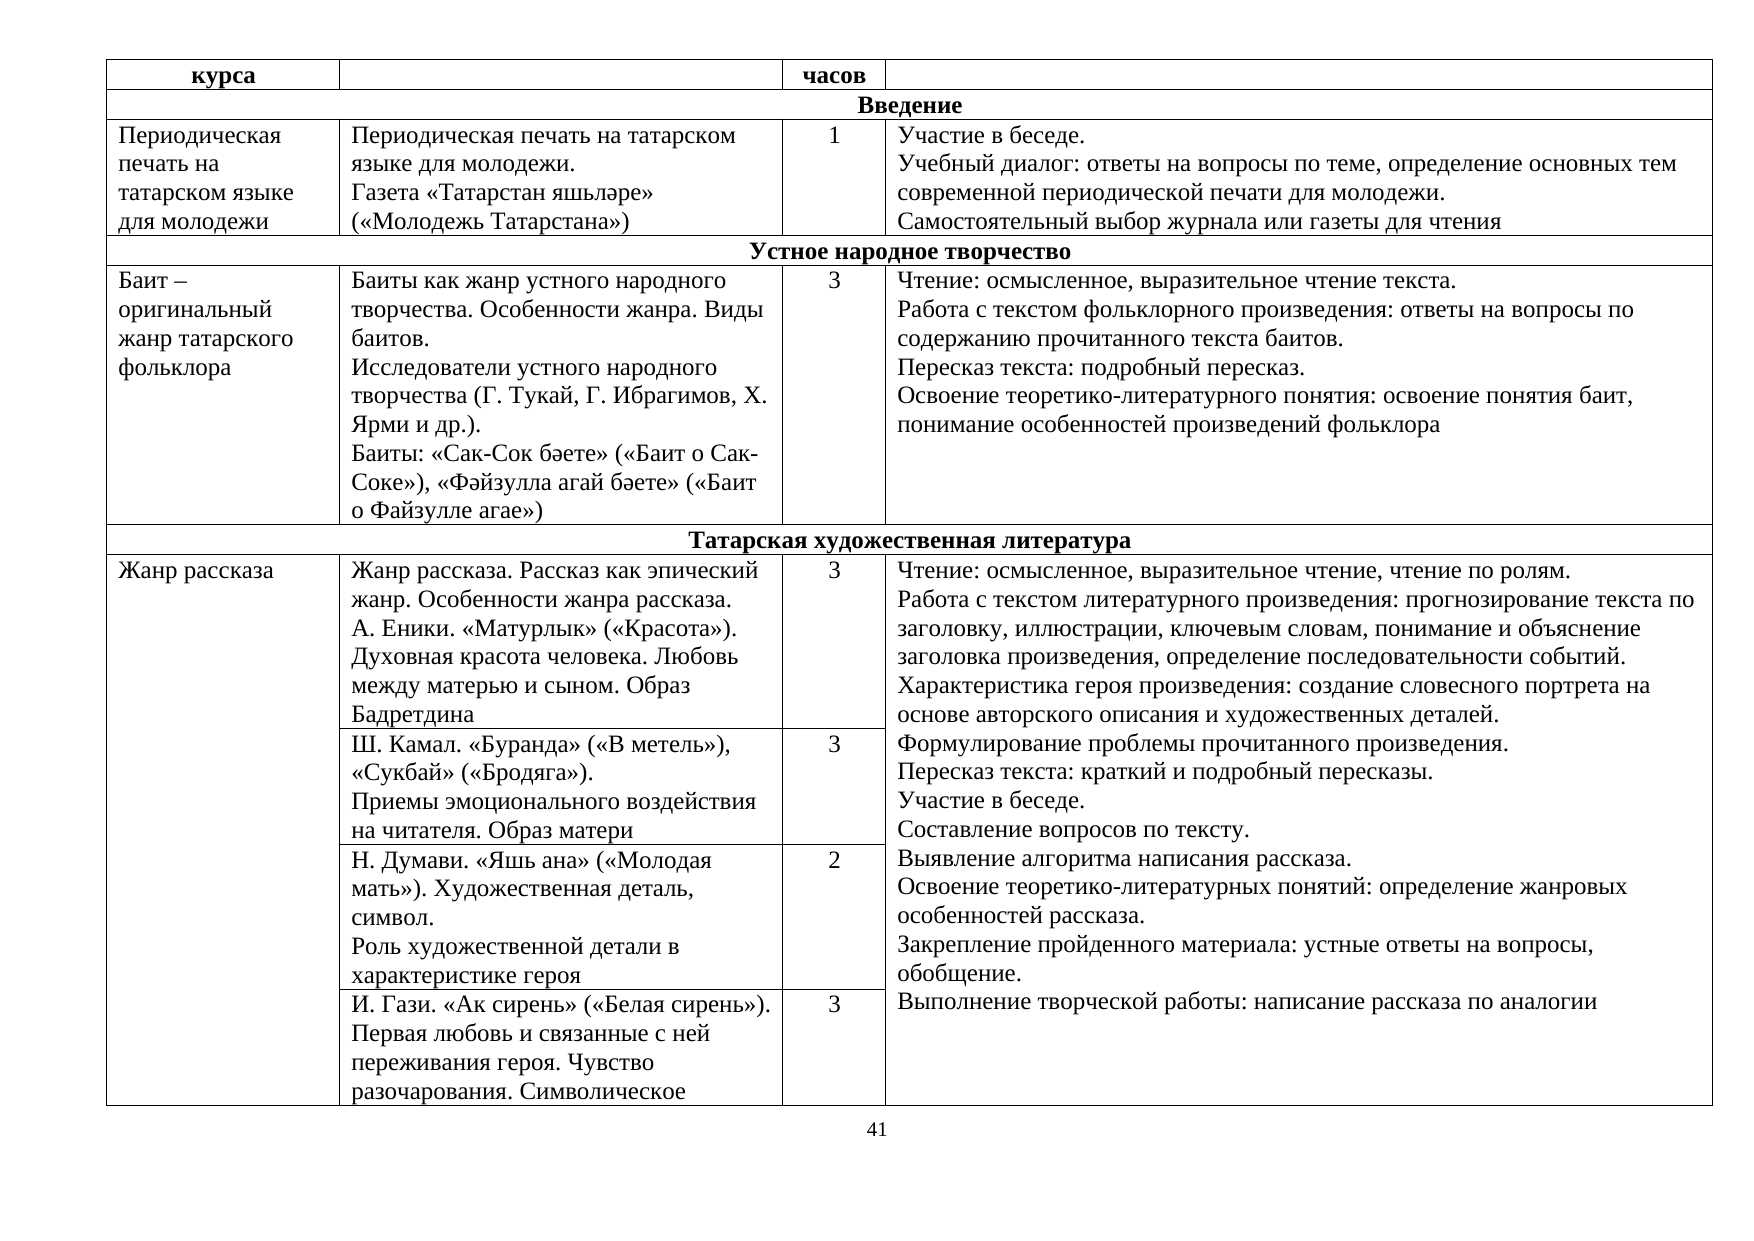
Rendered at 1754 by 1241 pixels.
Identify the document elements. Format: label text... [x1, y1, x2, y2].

table_cell Жанр рассказа [107, 555, 339, 1104]
table_cell 3 [783, 555, 885, 728]
table_cell Баит – оригинальный жанр татарского фольклора [107, 266, 339, 524]
table_cell Татарская художественная литература [107, 525, 1712, 554]
table_cell Участие в беседе. Учебный диалог: ответы на вопросы по теме, определение основных тем современной периодической печати для молодежи. Самостоятельный выбор журнала или газеты для чтения [886, 120, 1712, 235]
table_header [340, 60, 782, 89]
table_cell 3 [783, 990, 885, 1104]
table_cell Введение [107, 90, 1712, 119]
table_cell Жанр рассказа. Рассказ как эпический жанр. Особенности жанра рассказа. А. Еники. «Матурлык» («Красота»). Духовная красота человека. Любовь между матерью и сыном. Образ Бадретдина [340, 555, 782, 728]
table_cell 3 [783, 266, 885, 524]
table_cell Чтение: осмысленное, выразительное чтение текста. Работа с текстом фольклорного произведения: ответы на вопросы по содержанию прочитанного текста баитов. Пересказ текста: подробный пересказ. Освоение теоретико-литературного понятия: освоение понятия баит, понимание особенностей произведений фольклора [886, 266, 1712, 524]
table_cell Периодическая печать на татарском языке для молодежи. Газета «Татарстан яшьләре» («Молодежь Татарстана») [340, 120, 782, 235]
table_cell Н. Думави. «Яшь ана» («Молодая мать»). Художественная деталь, символ. Роль художественной детали в характеристике героя [340, 845, 782, 988]
table_header Тема, раздел курса [107, 60, 339, 89]
table_cell Баиты как жанр устного народного творчества. Особенности жанра. Виды баитов. Исследователи устного народного творчества (Г. Тукай, Г. Ибрагимов, Х. Ярми и др.). Баиты: «Сак-Сок бәете» («Баит о Сак-Соке»), «Фәйзулла агай бәете» («Баит о Файзулле агае») [340, 266, 782, 524]
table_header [886, 60, 1712, 89]
table_cell Устное народное творчество [107, 236, 1712, 264]
table_cell 2 [783, 845, 885, 988]
table_cell Периодическая печать на татарском языке для молодежи [107, 120, 339, 235]
table_cell 3 [783, 729, 885, 844]
table_cell Чтение: осмысленное, выразительное чтение, чтение по ролям. Работа с текстом литературного произведения: прогнозирование текста по заголовку, иллюстрации, ключевым словам, понимание и объяснение заголовка произведения, определение последовательности событий. Характеристика героя произведения: создание словесного портрета на основе авторского описания и художественных деталей. Формулирование проблемы прочитанного произведения. Пересказ текста: краткий и подробный пересказы. Участие в беседе. Составление вопросов по тексту. Выявление алгоритма написания рассказа. Освоение теоретико-литературных понятий: определение жанровых особенностей рассказа. Закрепление пройденного материала: устные ответы на вопросы, обобщение. Выполнение творческой работы: написание рассказа по аналогии [886, 555, 1712, 1104]
table_header Кол-во часов [783, 60, 885, 89]
table_cell 1 [783, 120, 885, 235]
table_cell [340, 990, 782, 1104]
table_cell Ш. Камал. «Буранда» («В метель»), «Сукбай» («Бродяга»). Приемы эмоционального воздействия на читателя. Образ матери [340, 729, 782, 844]
